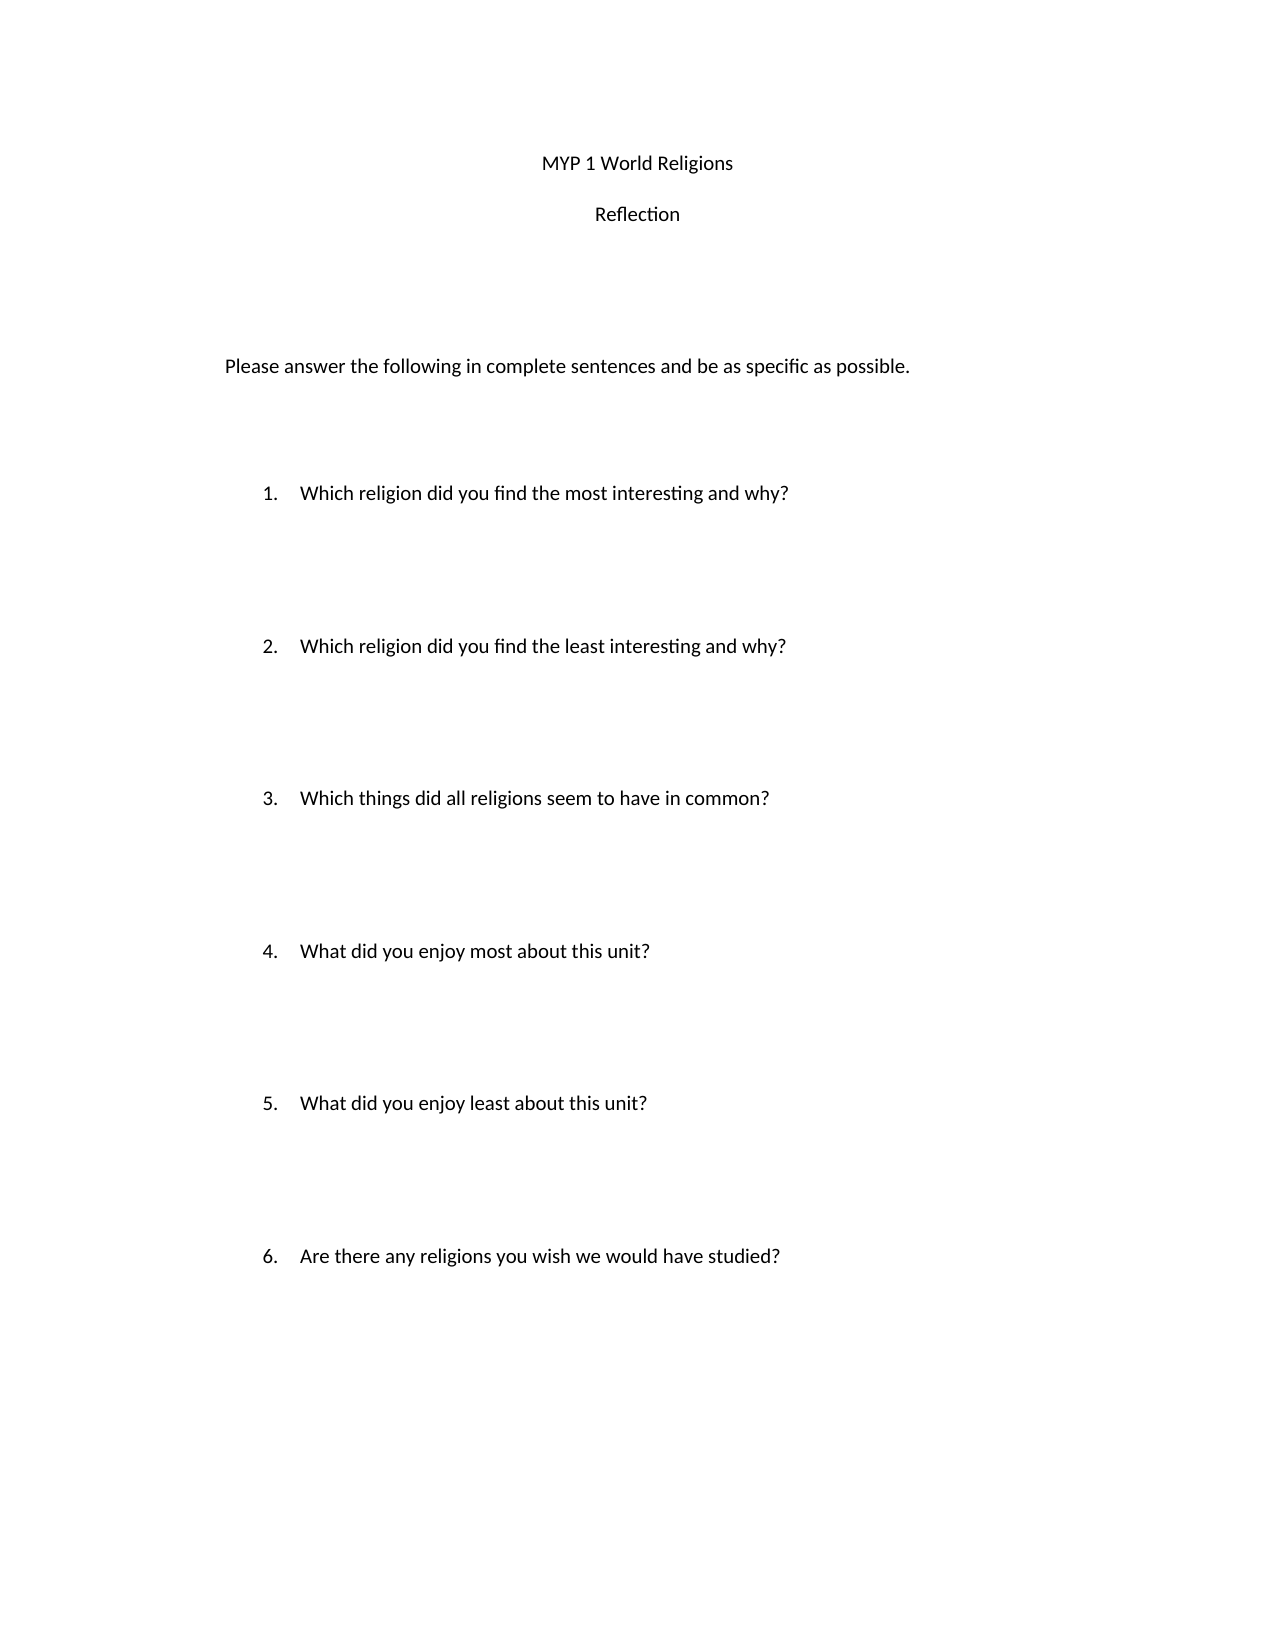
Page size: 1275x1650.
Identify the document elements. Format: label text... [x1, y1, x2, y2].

text MYP 1 World Religions [150, 150, 1125, 175]
list Are there any religions you wish we would have studied? [262, 1243, 1125, 1268]
list Please answer the following in complete sentences and be as specific as possible. [225, 353, 1125, 379]
list What did you enjoy most about this unit? [262, 938, 1125, 963]
list Which religion did you find the most interesting and why? [262, 480, 1125, 506]
list Which things did all religions seem to have in common? [262, 785, 1125, 811]
list Which religion did you find the least interesting and why? [262, 633, 1125, 658]
list What did you enjoy least about this unit? [262, 1090, 1125, 1116]
text Reflection [150, 201, 1125, 226]
